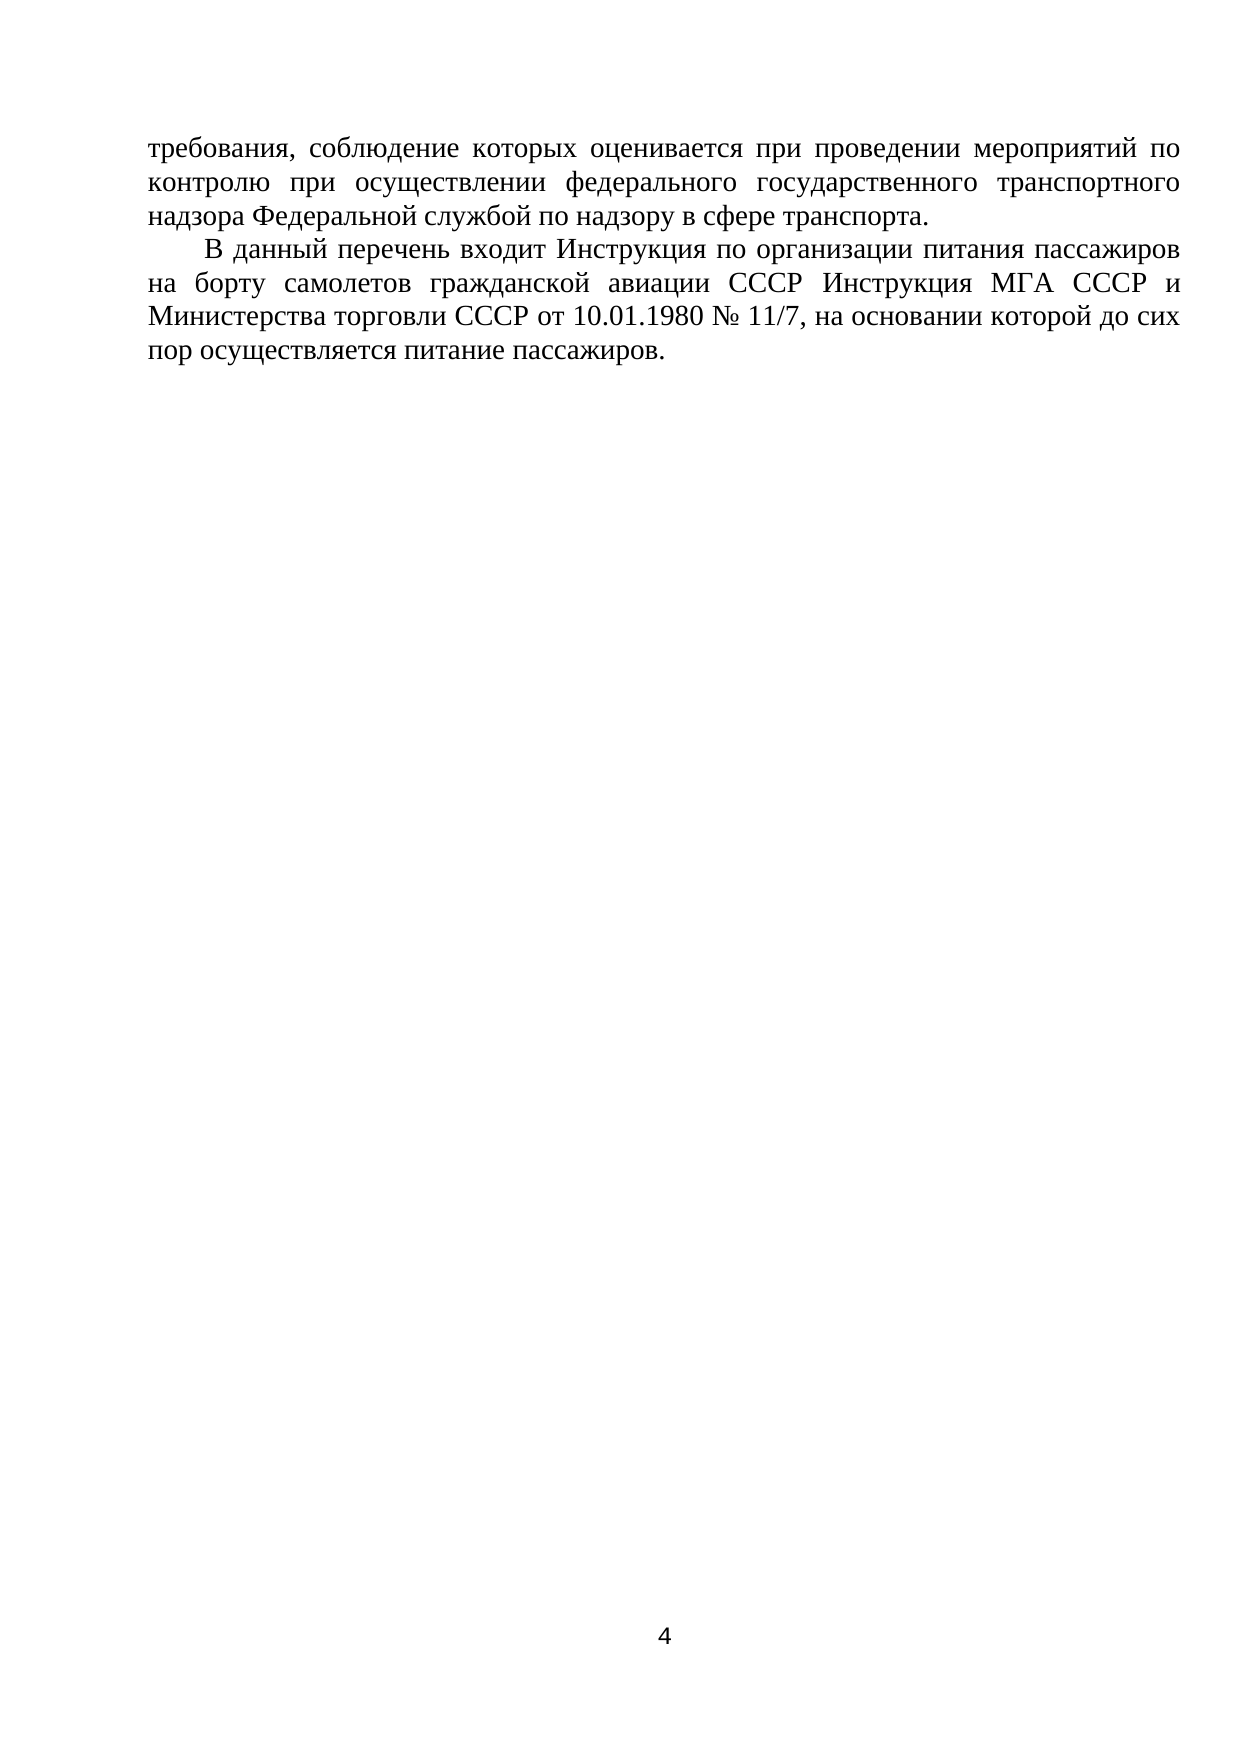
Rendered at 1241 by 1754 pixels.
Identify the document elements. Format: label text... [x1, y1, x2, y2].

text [148, 131, 1181, 231]
text В данный перечень входит Инструкция по организации питания пассажиров на борту самолетов гражданской авиации СССР Инструкция МГА СССР и Министерства торговли СССР от 10.01.1980 № 11/7, на основании которой до сих пор осуществляется питание пассажиров. [148, 231, 1181, 365]
